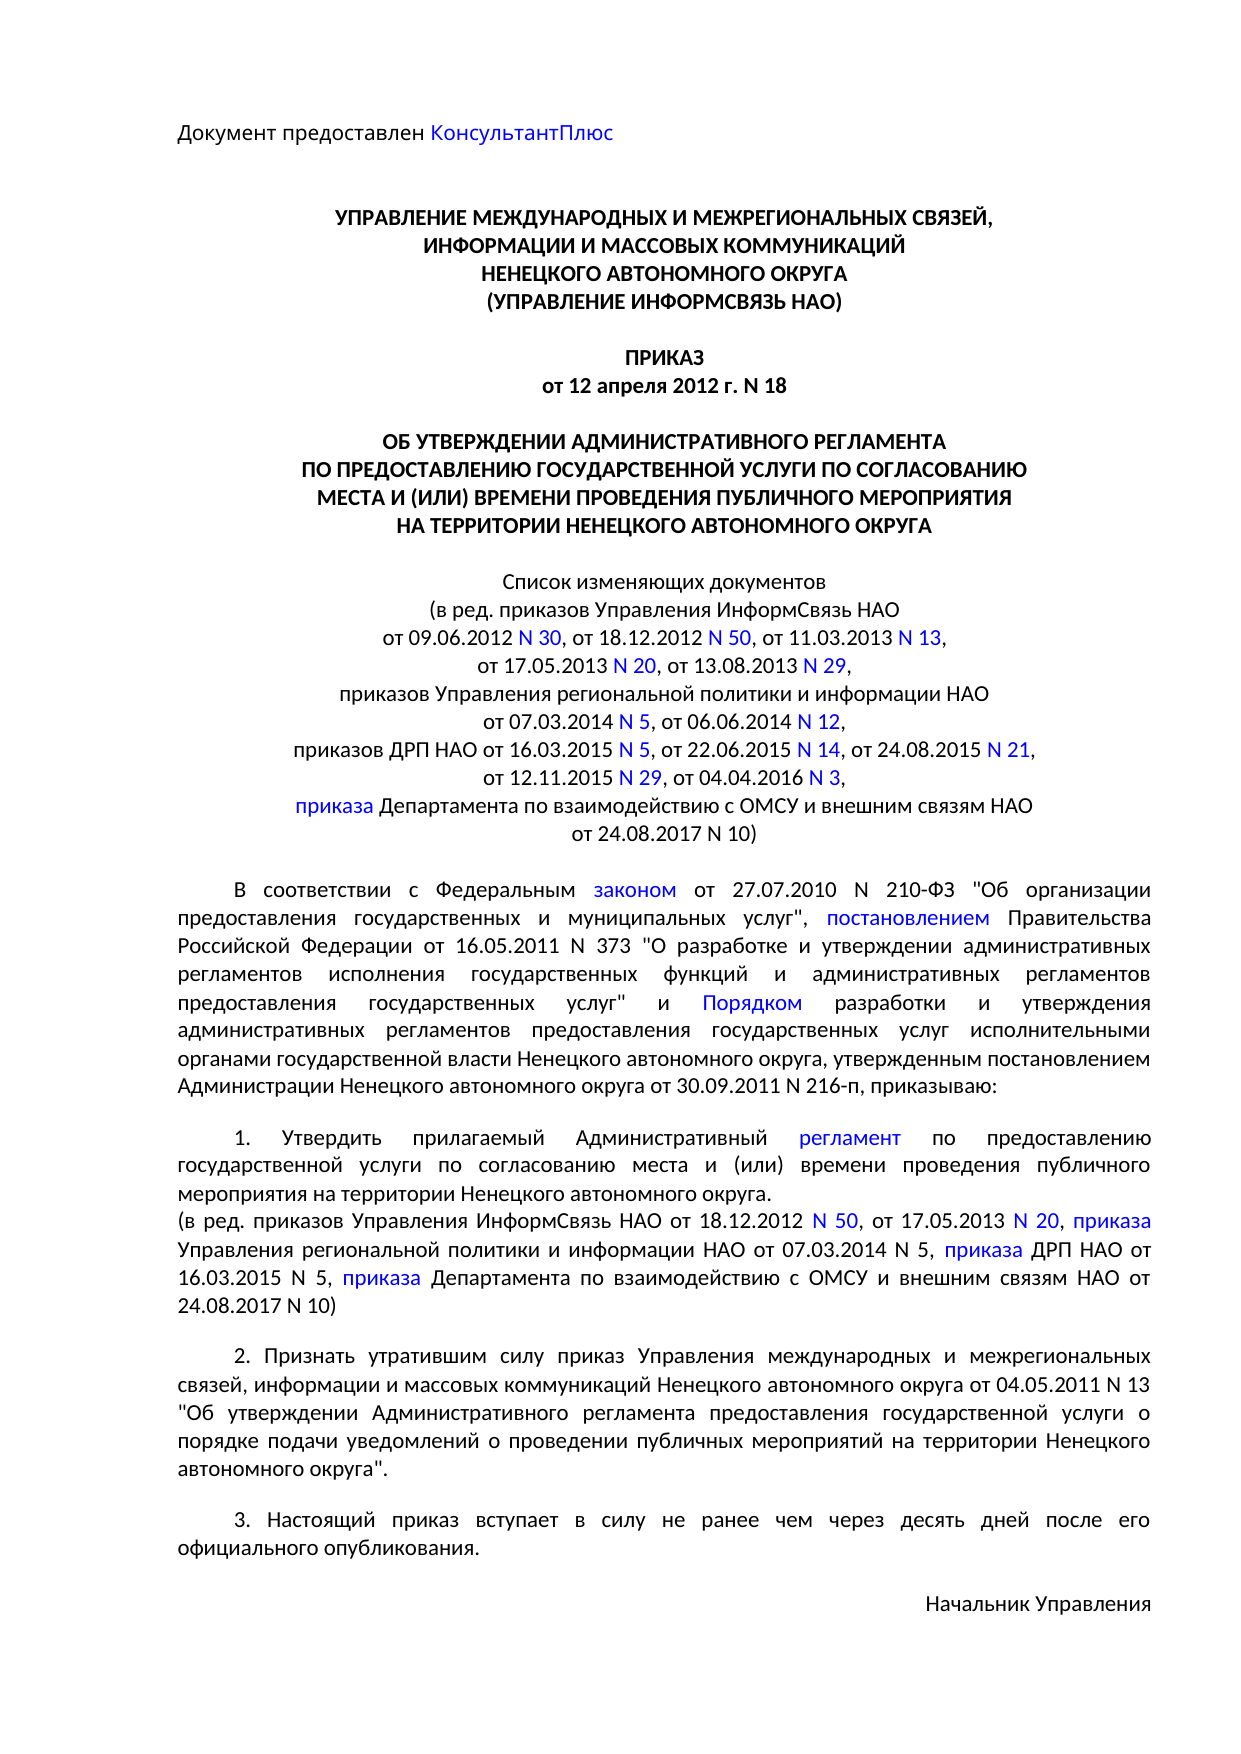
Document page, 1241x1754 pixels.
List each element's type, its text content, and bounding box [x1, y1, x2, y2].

text от 24.08.2017 N 10) [177, 819, 1152, 847]
text от 12.11.2015 N 29, от 04.04.2016 N 3, [177, 763, 1152, 791]
title ОБ УТВЕРЖДЕНИИ АДМИНИСТРАТИВНОГО РЕГЛАМЕНТА [177, 427, 1152, 455]
title МЕСТА И (ИЛИ) ВРЕМЕНИ ПРОВЕДЕНИЯ ПУБЛИЧНОГО МЕРОПРИЯТИЯ [177, 483, 1152, 511]
text (в ред. приказов Управления ИнформСвязь НАО от 18.12.2012 N 50, от 17.05.2013 N 20, приказа Управления региональной политики и информации НАО от 07.03.2014 N 5, приказа ДРП НАО от 16.03.2015 N 5, приказа Департамента по взаимодействию с ОМСУ и внешним связям НАО от 24.08.2017 N 10) [177, 1207, 1152, 1319]
title ПО ПРЕДОСТАВЛЕНИЮ ГОСУДАРСТВЕННОЙ УСЛУГИ ПО СОГЛАСОВАНИЮ [177, 455, 1152, 483]
title НЕНЕЦКОГО АВТОНОМНОГО ОКРУГА [177, 259, 1152, 287]
text Список изменяющих документов [177, 567, 1152, 595]
title УПРАВЛЕНИЕ МЕЖДУНАРОДНЫХ И МЕЖРЕГИОНАЛЬНЫХ СВЯЗЕЙ, [177, 203, 1152, 231]
title от 12 апреля 2012 г. N 18 [177, 371, 1152, 399]
title Документ предоставлен КонсультантПлюс [177, 118, 1152, 175]
title (УПРАВЛЕНИЕ ИНФОРМСВЯЗЬ НАО) [177, 287, 1152, 315]
text приказов Управления региональной политики и информации НАО [177, 679, 1152, 707]
text приказов ДРП НАО от 16.03.2015 N 5, от 22.06.2015 N 14, от 24.08.2015 N 21, [177, 735, 1152, 763]
title НА ТЕРРИТОРИИ НЕНЕЦКОГО АВТОНОМНОГО ОКРУГА [177, 511, 1152, 539]
text В соответствии с Федеральным законом от 27.07.2010 N 210-ФЗ "Об организации предоставления государственных и муниципальных услуг", постановлением Правительства Российской Федерации от 16.05.2011 N 373 "О разработке и утверждении административных регламентов исполнения государственных функций и административных регламентов предоставления государственных услуг" и Порядком разработки и утверждения административных регламентов предоставления государственных услуг исполнительными органами государственной власти Ненецкого автономного округа, утвержденным постановлением Администрации Ненецкого автономного округа от 30.09.2011 N 216-п, приказываю: [177, 876, 1152, 1100]
text (в ред. приказов Управления ИнформСвязь НАО [177, 595, 1152, 623]
title ИНФОРМАЦИИ И МАССОВЫХ КОММУНИКАЦИЙ [177, 231, 1152, 259]
title ПРИКАЗ [177, 343, 1152, 371]
text приказа Департамента по взаимодействию с ОМСУ и внешним связям НАО [177, 791, 1152, 819]
text 2. Признать утратившим силу приказ Управления международных и межрегиональных связей, информации и массовых коммуникаций Ненецкого автономного округа от 04.05.2011 N 13 "Об утверждении Административного регламента предоставления государственной услуги о порядке подачи уведомлений о проведении публичных мероприятий на территории Ненецкого автономного округа". [177, 1342, 1152, 1482]
text от 07.03.2014 N 5, от 06.06.2014 N 12, [177, 707, 1152, 735]
text 1. Утвердить прилагаемый Административный регламент по предоставлению государственной услуги по согласованию места и (или) времени проведения публичного мероприятия на территории Ненецкого автономного округа. [177, 1123, 1152, 1207]
text от 17.05.2013 N 20, от 13.08.2013 N 29, [177, 651, 1152, 679]
text Начальник Управления [177, 1589, 1152, 1617]
text 3. Настоящий приказ вступает в силу не ранее чем через десять дней после его официального опубликования. [177, 1505, 1152, 1561]
text от 09.06.2012 N 30, от 18.12.2012 N 50, от 11.03.2013 N 13, [177, 623, 1152, 651]
